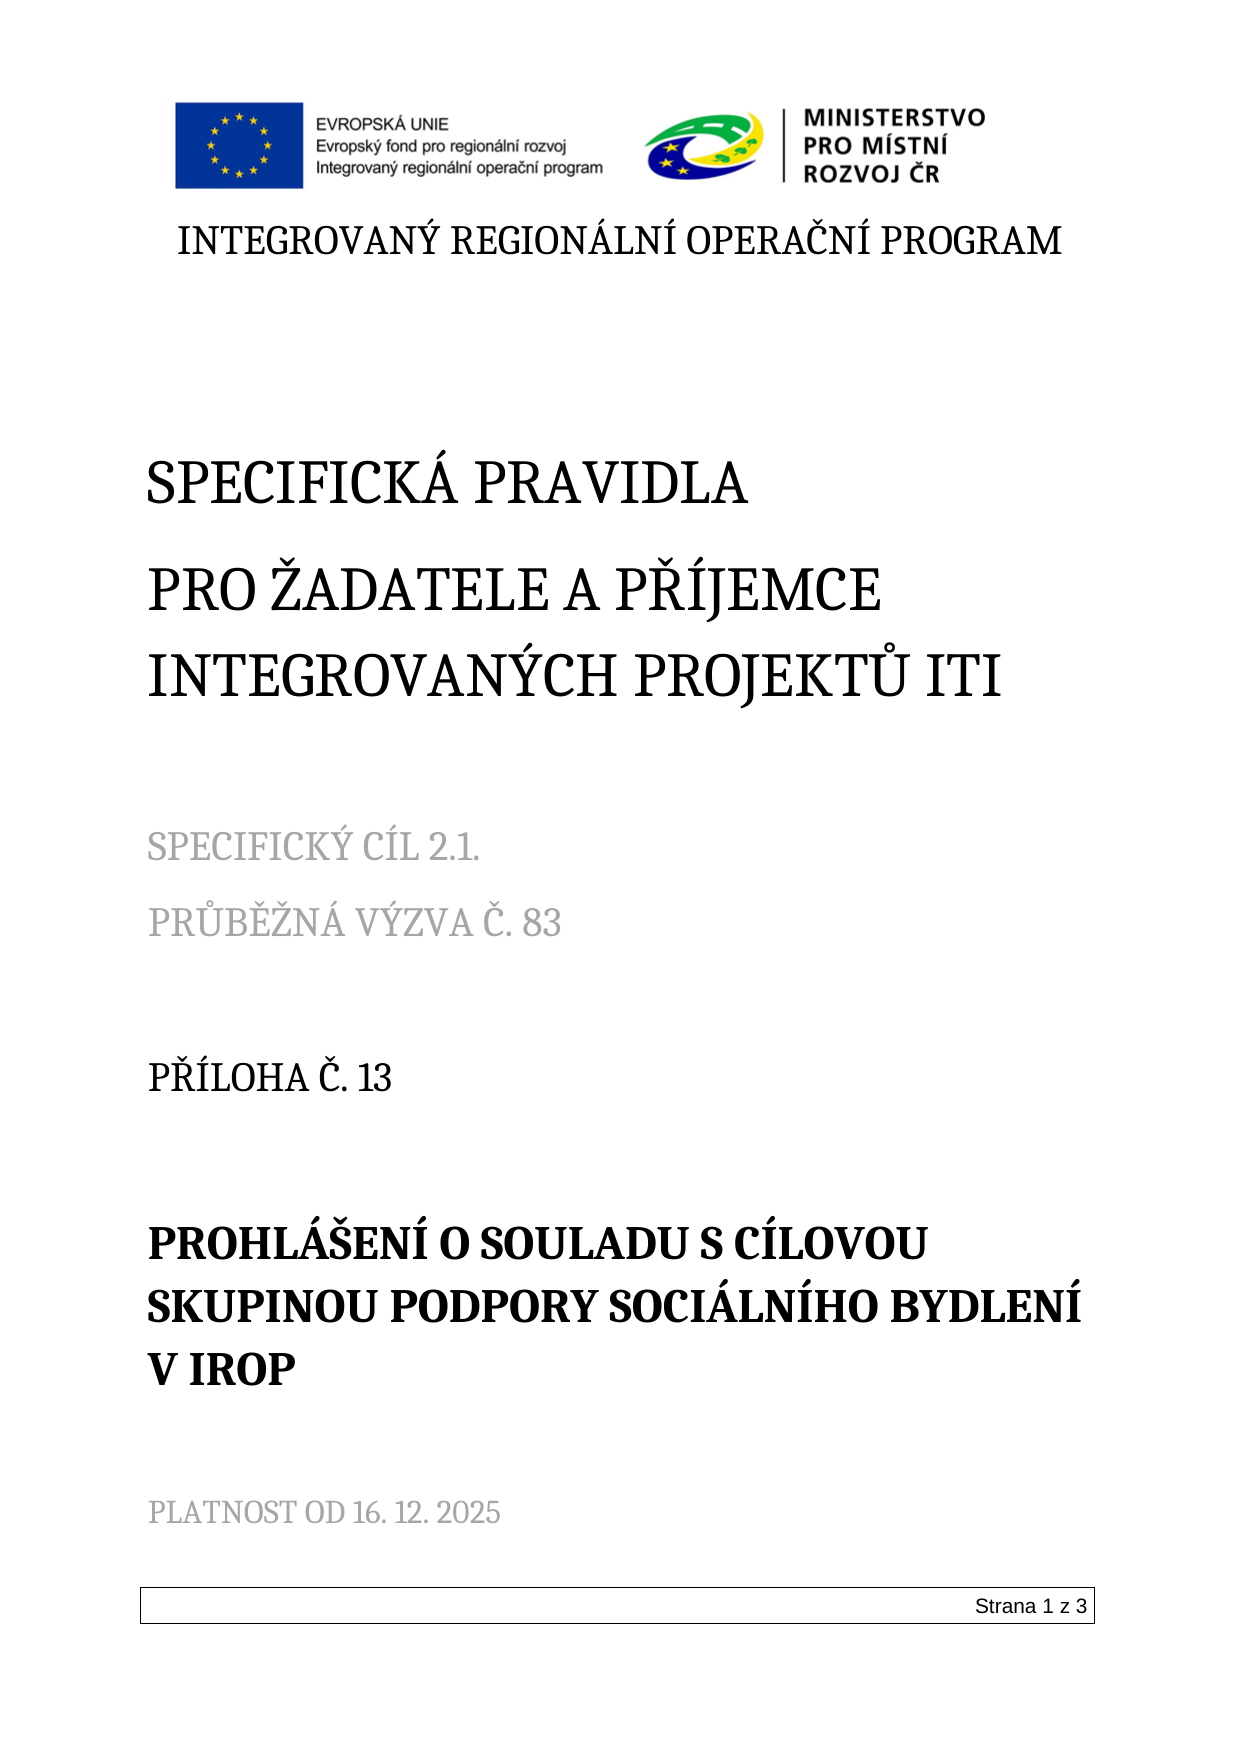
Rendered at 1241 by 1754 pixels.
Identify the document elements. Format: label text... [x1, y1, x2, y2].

text pLATNOST OD 16. 12. 2025 [148, 1494, 1093, 1532]
text Prohlášení o souladu s cílovou skupinou podpory sociálního bydlení v irop [148, 1216, 1093, 1398]
text SPECIFICKÝ CÍL 2.1. [148, 823, 1093, 871]
text SPECIFICKÁ PRAVIDLA [148, 447, 1093, 519]
text průběžná výzva č. 83 [148, 899, 1093, 947]
text PŘÍLOHA Č. 13 [148, 1053, 1093, 1101]
text INTEGROVANÝ REGIONÁLNÍ OPERAČNÍ PROGRAM [148, 217, 1093, 265]
text PRO ŽADATELE A PŘÍJEMCE integrovaných projektŮ ITI [148, 554, 1093, 712]
picture [147, 73, 1013, 217]
